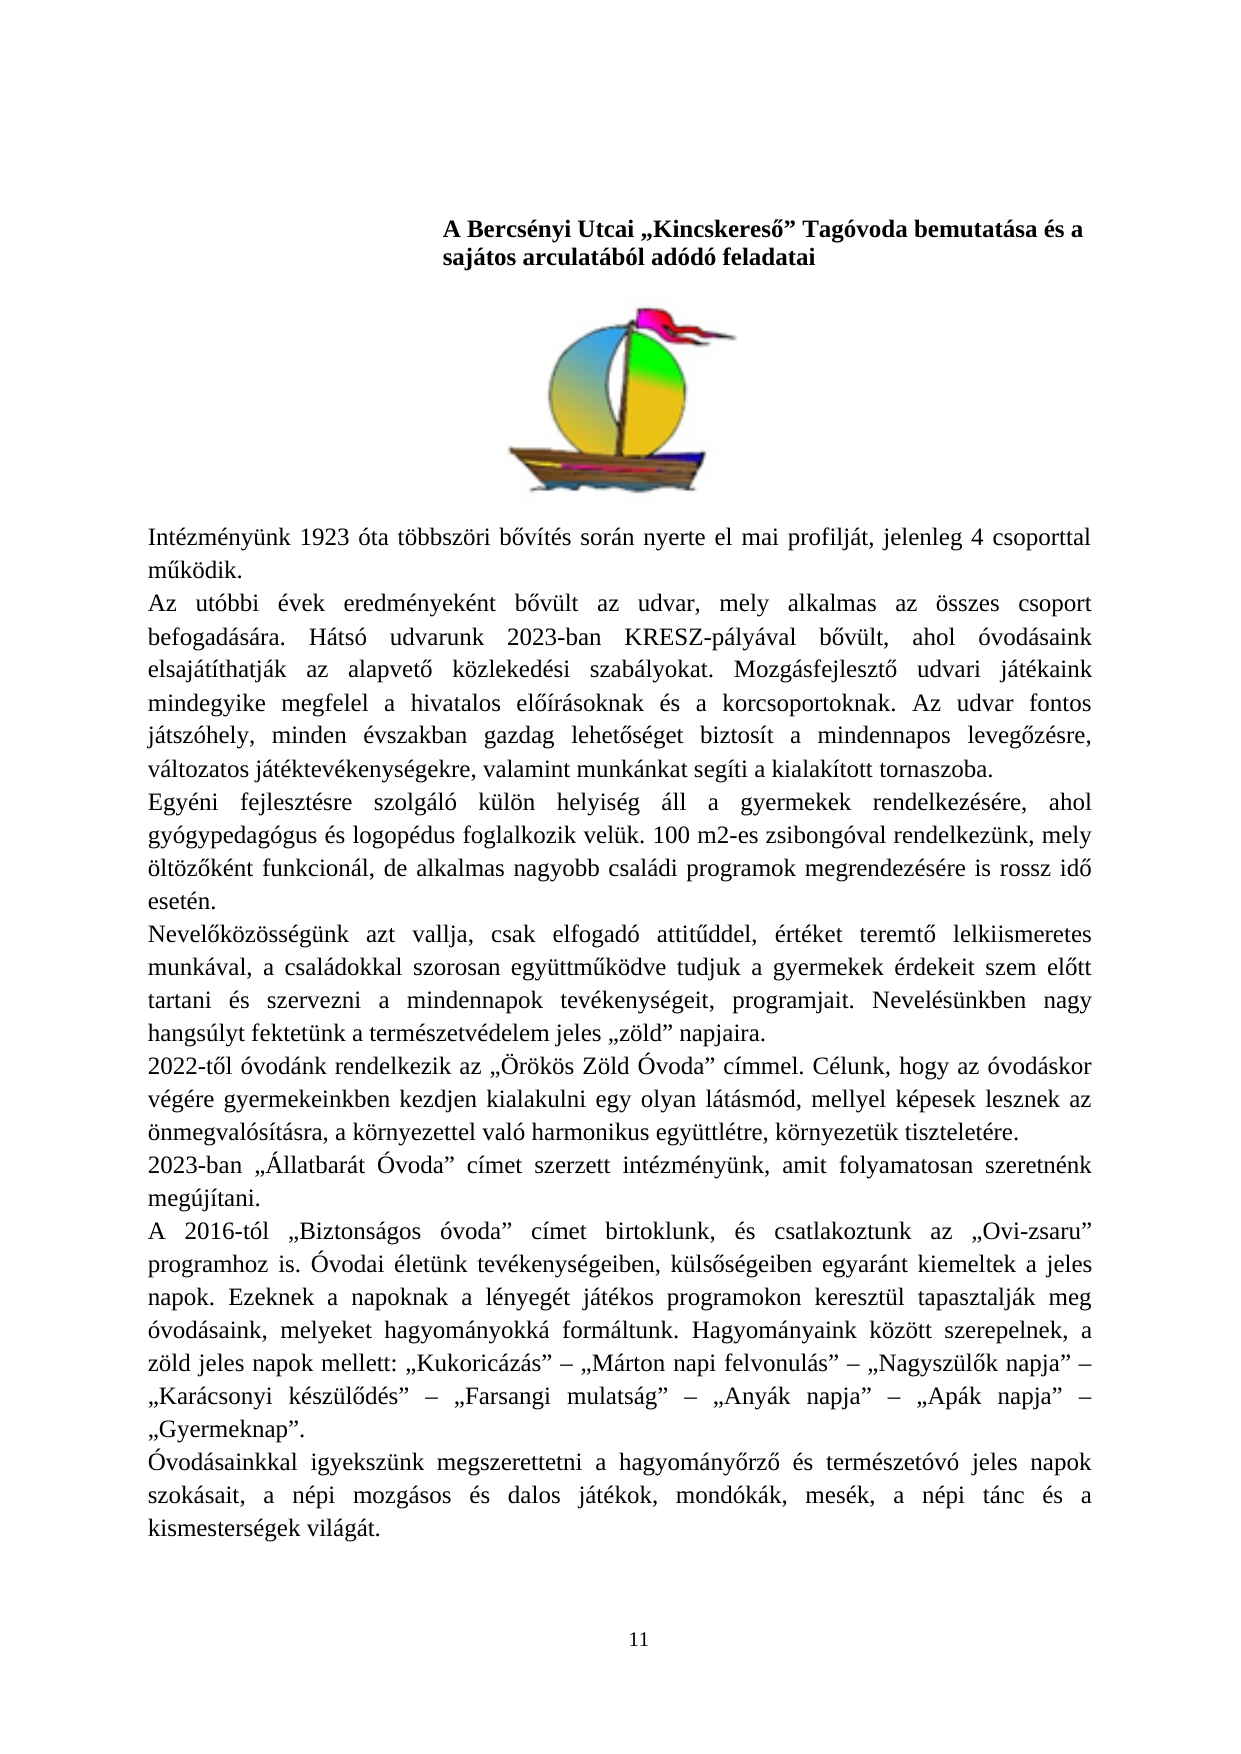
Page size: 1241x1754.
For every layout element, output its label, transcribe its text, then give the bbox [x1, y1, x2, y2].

text 2022-től óvodánk rendelkezik az „Örökös Zöld Óvoda” címmel. Célunk, hogy az óvodáskor végére gyermekeinkben kezdjen kialakulni egy olyan látásmód, mellyel képesek lesznek az önmegvalósításra, a környezettel való harmonikus együttlétre, környezetük tiszteletére. [148, 1051, 1093, 1146]
text Az utóbbi évek eredményeként bővült az udvar, mely alkalmas az összes csoport befogadására. Hátsó udvarunk 2023-ban KRESZ-pályával bővült, ahol óvodásaink elsajátíthatják az alapvető közlekedési szabályokat. Mozgásfejlesztő udvari játékaink mindegyike megfelel a hivatalos előírásoknak és a korcsoportoknak. Az udvar fontos játszóhely, minden évszakban gazdag lehetőséget biztosít a mindennapos levegőzésre, változatos játéktevékenységekre, valamint munkánkat segíti a kialakított tornaszoba. [148, 588, 1093, 782]
text A 2016-tól „Biztonságos óvoda” címet birtoklunk, és csatlakoztunk az „Ovi-zsaru” programhoz is. Óvodai életünk tevékenységeiben, külsőségeiben egyaránt kiemeltek a jeles napok. Ezeknek a napoknak a lényegét játékos programokon keresztül tapasztalják meg óvodásaink, melyeket hagyományokká formáltunk. Hagyományaink között szerepelnek, a zöld jeles napok mellett: „Kukoricázás” – „Márton napi felvonulás” – „Nagyszülők napja” – „Karácsonyi készülődés” – „Farsangi mulatság” – „Anyák napja” – „Apák napja” – „Gyermeknap”. [148, 1216, 1093, 1443]
subtitle A Bercsényi Utcai „Kincskereső” Tagóvoda bemutatása és a sajátos arculatából adódó feladatai [443, 214, 1093, 271]
picture [500, 271, 740, 509]
text Nevelőközösségünk azt vallja, csak elfogadó attitűddel, értéket teremtő lelkiismeretes munkával, a családokkal szorosan együttműködve tudjuk a gyermekek érdekeit szem előtt tartani és szervezni a mindennapok tevékenységeit, programjait. Nevelésünkben nagy hangsúlyt fektetünk a természetvédelem jeles „zöld” napjaira. [148, 919, 1093, 1047]
text 2023-ban „Állatbarát Óvoda” címet szerzett intézményünk, amit folyamatosan szeretnénk megújítani. [148, 1150, 1093, 1212]
text Óvodásainkkal igyekszünk megszerettetni a hagyományőrző és természetóvó jeles napok szokásait, a népi mozgásos és dalos játékok, mondókák, mesék, a népi tánc és a kismesterségek világát. [148, 1447, 1093, 1542]
text Intézményünk 1923 óta többszöri bővítés során nyerte el mai profilját, jelenleg 4 csoporttal működik. [148, 522, 1093, 584]
text Egyéni fejlesztésre szolgáló külön helyiség áll a gyermekek rendelkezésére, ahol gyógypedagógus és logopédus foglalkozik velük. 100 m2-es zsibongóval rendelkezünk, mely öltözőként funkcionál, de alkalmas nagyobb családi programok megrendezésére is rossz idő esetén. [148, 787, 1093, 914]
